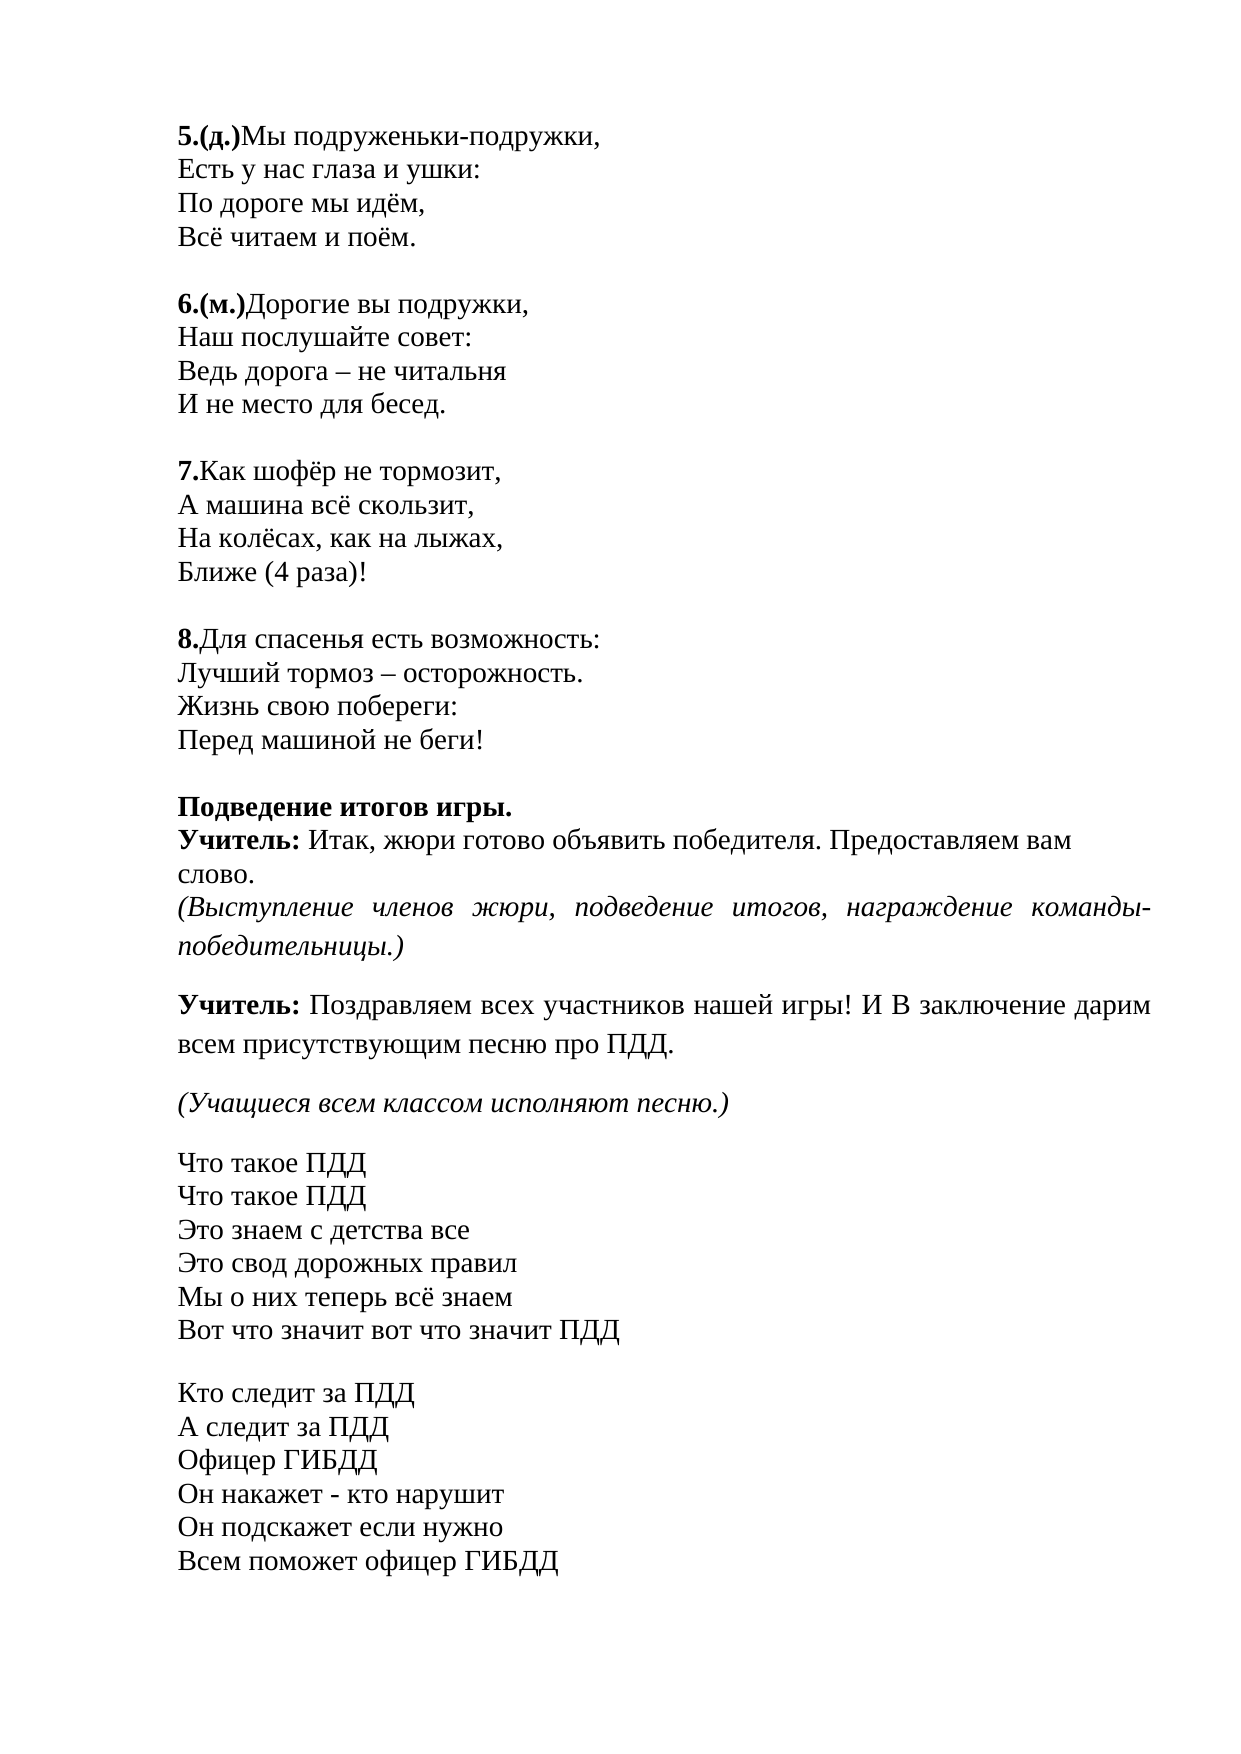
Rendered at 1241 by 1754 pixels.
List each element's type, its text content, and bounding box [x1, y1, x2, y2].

text Учитель: Поздравляем всех участников нашей игры! И В заключение дарим всем присутствующим песню про ПДД. [177, 987, 1152, 1059]
text Наш послушайте совет: [177, 319, 1152, 353]
text 5.(д.)Мы подруженьки-подружки, [177, 118, 1152, 152]
text Кто следит за ПДД А следит за ПДД Офицер ГИБДД Он накажет - кто нарушит Он подскажет если нужно Всем поможет офицер ГИБДД [177, 1375, 1152, 1576]
text 8.Для спасенья есть возможность: [177, 621, 1152, 655]
text Есть у нас глаза и ушки: [177, 152, 1152, 185]
text По дороге мы идём, [177, 185, 1152, 219]
text Всё читаем и поём. [177, 219, 1152, 252]
text Что такое ПДД Что такое ПДД Это знаем с детства все Это свод дорожных правил Мы о них теперь всё знаем Вот что значит вот что значит ПДД [177, 1145, 1152, 1346]
text 7.Как шофёр не тормозит, [177, 453, 1152, 487]
text А машина всё скользит, [177, 487, 1152, 521]
text Учитель: Итак, жюри готово объявить победителя. Предоставляем вам слово. [177, 822, 1152, 889]
text Лучший тормоз – осторожность. [177, 655, 1152, 688]
text (Учащиеся всем классом исполняют песню.) [177, 1085, 1152, 1119]
text Подведение итогов игры. [177, 789, 1152, 822]
text И не место для бесед. [177, 386, 1152, 420]
text На колёсах, как на лыжах, [177, 521, 1152, 554]
text (Выступление членов жюри, подведение итогов, награждение команды-победительницы.) [177, 889, 1152, 962]
text Ближе (4 раза)! [177, 554, 1152, 588]
text Ведь дорога – не читальня [177, 353, 1152, 386]
text Жизнь свою побереги: [177, 688, 1152, 722]
text Перед машиной не беги! [177, 722, 1152, 755]
text 6.(м.)Дорогие вы подружки, [177, 286, 1152, 319]
